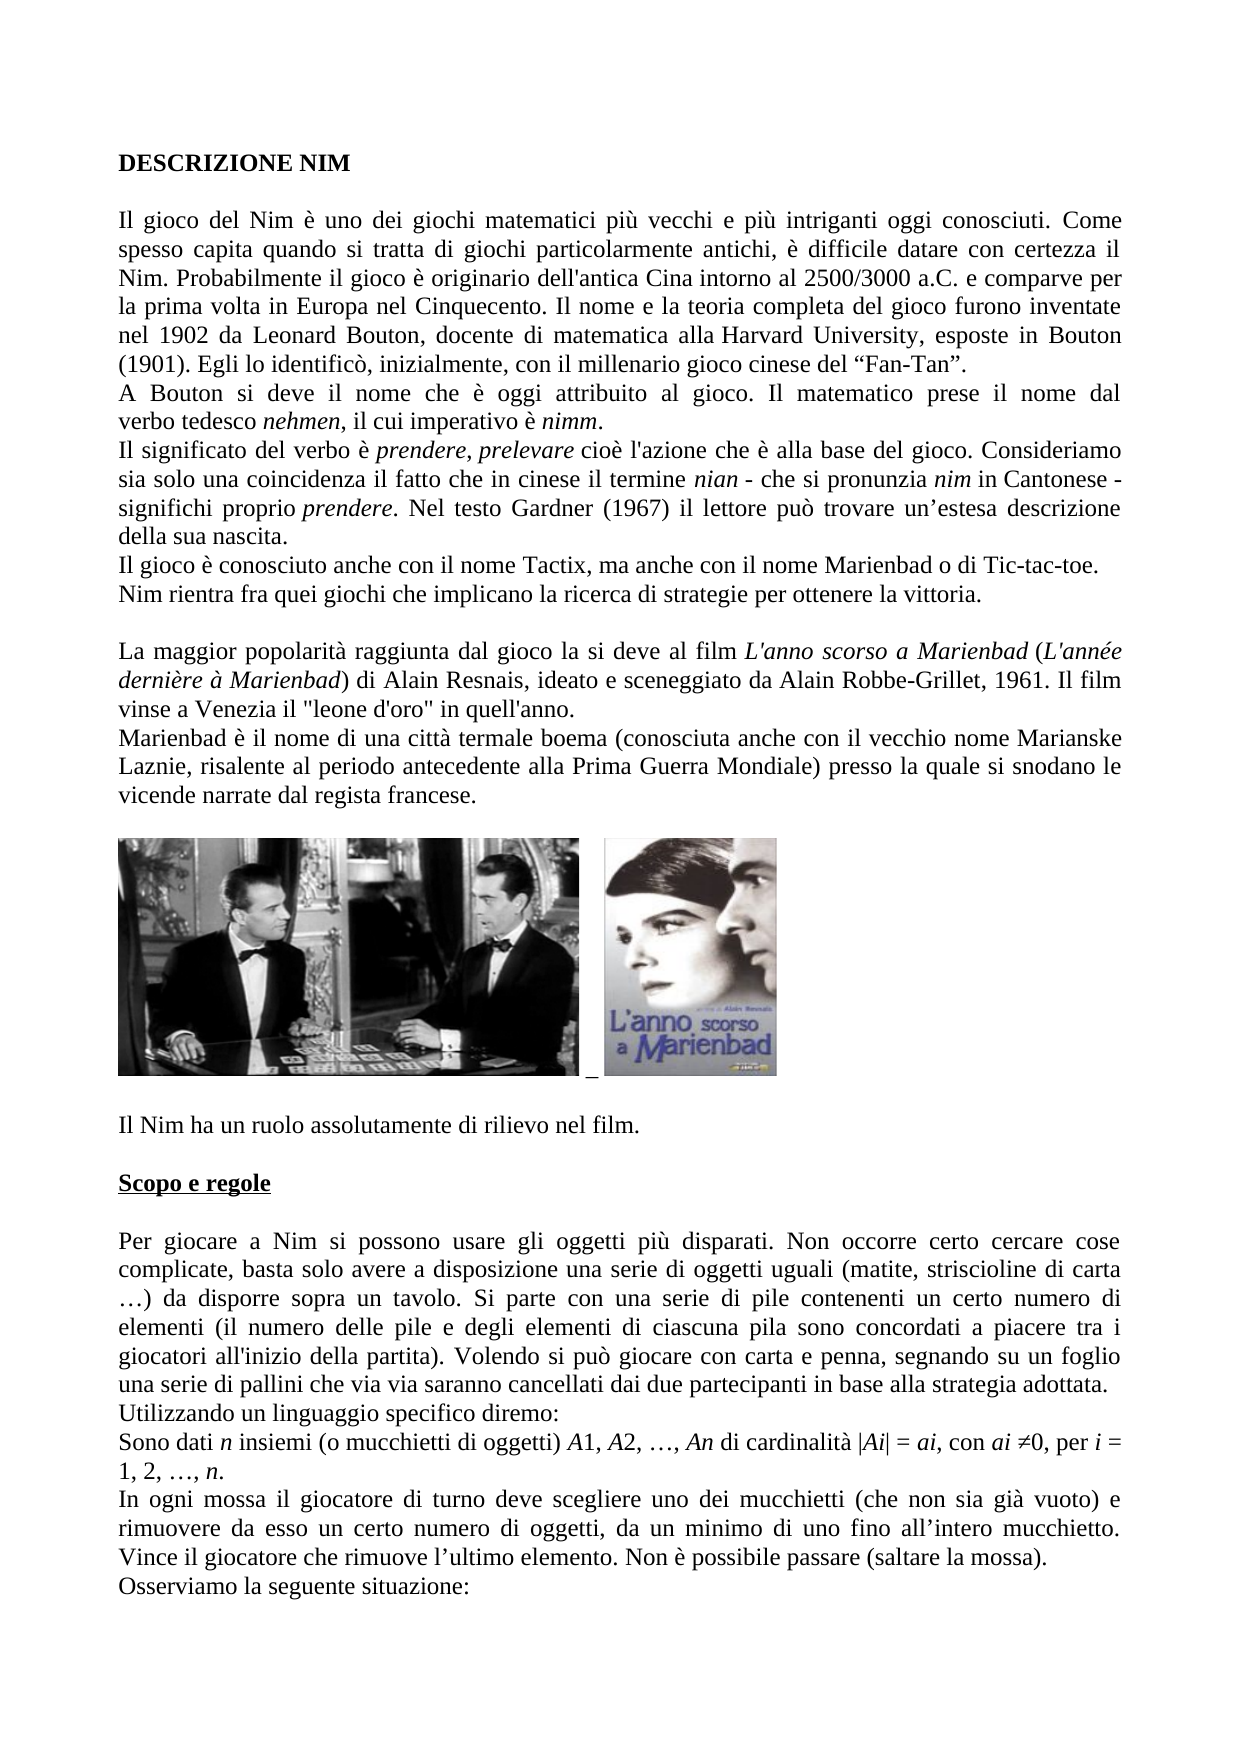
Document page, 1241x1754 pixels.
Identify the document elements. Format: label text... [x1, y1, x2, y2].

text Osserviamo la seguente situazione: [118, 1571, 1122, 1599]
text Il gioco è conosciuto anche con il nome Tactix, ma anche con il nome Marienbad o di Tic-tac-toe. [118, 550, 1122, 579]
text Scopo e regole [118, 1168, 1122, 1197]
text Il Nim ha un ruolo assolutamente di rilievo nel film. [118, 1110, 1122, 1139]
text La maggior popolarità raggiunta dal gioco la si deve al film L'anno scorso a Marienbad (L'année dernière à Marienbad) di Alain Resnais, ideato e sceneggiato da Alain Robbe-Grillet, 1961. Il film vinse a Venezia il "leone d'oro" in quell'anno. [118, 636, 1122, 723]
text Utilizzando un linguaggio specifico diremo: [118, 1398, 1122, 1427]
picture [604, 838, 777, 1076]
text In ogni mossa il giocatore di turno deve scegliere uno dei mucchietti (che non sia già vuoto) e rimuovere da esso un certo numero di oggetti, da un minimo di uno fino all’intero mucchietto. Vince il giocatore che rimuove l’ultimo elemento. Non è possibile passare (saltare la mossa). [118, 1484, 1122, 1571]
text DESCRIZIONE NIM [118, 148, 1122, 176]
text Sono dati n insiemi (o mucchietti di oggetti) A1, A2, …, An di cardinalità |Ai| = ai, con ai ≠0, per i = 1, 2, …, n. [118, 1427, 1122, 1484]
picture [118, 838, 580, 1076]
text Marienbad è il nome di una città termale boema (conosciuta anche con il vecchio nome Marianske Laznie, risalente al periodo antecedente alla Prima Guerra Mondiale) presso la quale si snodano le vicende narrate dal regista francese. [118, 723, 1122, 809]
text Per giocare a Nim si possono usare gli oggetti più disparati. Non occorre certo cercare cose complicate, basta solo avere a disposizione una serie di oggetti uguali (matite, striscioline di carta …) da disporre sopra un tavolo. Si parte con una serie di pile contenenti un certo numero di elementi (il numero delle pile e degli elementi di ciascuna pila sono concordati a piacere tra i giocatori all'inizio della partita). Volendo si può giocare con carta e penna, segnando su un foglio una serie di pallini che via via saranno cancellati dai due partecipanti in base alla strategia adottata. [118, 1226, 1122, 1398]
text A Bouton si deve il nome che è oggi attribuito al gioco. Il matematico prese il nome dal verbo tedesco nehmen, il cui imperativo è nimm. [118, 378, 1122, 435]
text Il gioco del Nim è uno dei giochi matematici più vecchi e più intriganti oggi conosciuti. Come spesso capita quando si tratta di giochi particolarmente antichi, è difficile datare con certezza il Nim. Probabilmente il gioco è originario dell'antica Cina intorno al 2500/3000 a.C. e comparve per la prima volta in Europa nel Cinquecento. Il nome e la teoria completa del gioco furono inventate nel 1902 da Leonard Bouton, docente di matematica alla Harvard University, esposte in Bouton (1901). Egli lo identificò, inizialmente, con il millenario gioco cinese del “Fan-Tan”. [118, 205, 1122, 378]
text Nim rientra fra quei giochi che implicano la ricerca di strategie per ottenere la vittoria. [118, 579, 1122, 608]
text Il significato del verbo è prendere, prelevare cioè l'azione che è alla base del gioco. Consideriamo sia solo una coincidenza il fatto che in cinese il termine nian - che si pronunzia nim in Cantonese - significhi proprio prendere. Nel testo Gardner (1967) il lettore può trovare un’estesa descrizione della sua nascita. [118, 435, 1122, 550]
